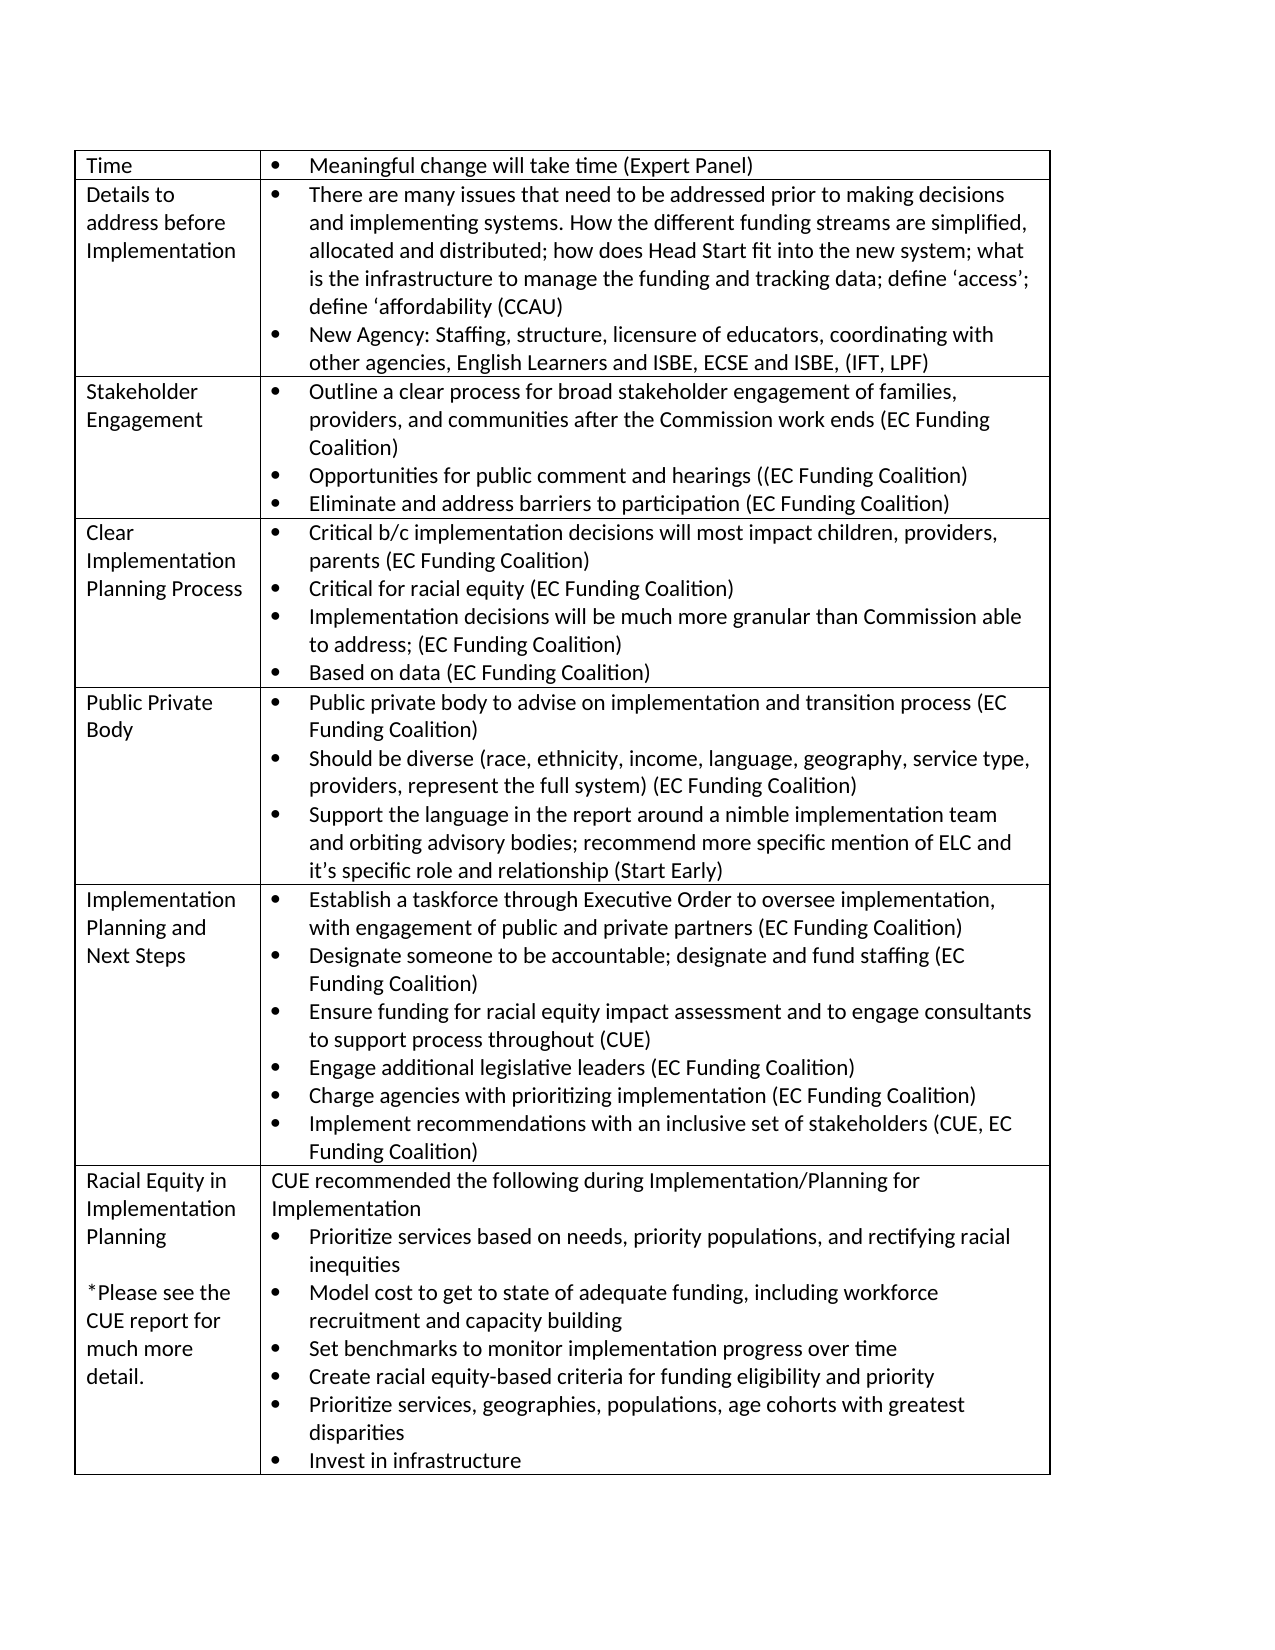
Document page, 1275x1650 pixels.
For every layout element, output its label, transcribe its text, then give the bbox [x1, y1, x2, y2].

table_cell Public Private Body [76, 688, 260, 884]
table_cell There are many issues that need to be addressed prior to making decisions and implementing systems. How the different funding streams are simplified, allocated and distributed; how does Head Start fit into the new system; what is the infrastructure to manage the funding and tracking data; define ‘access’; define ‘affordability (CCAU) New Agency: Staffing, structure, licensure of educators, coordinating with other agencies, English Learners and ISBE, ECSE and ISBE, (IFT, LPF) [261, 180, 1049, 376]
table_cell Critical b/c implementation decisions will most impact children, providers, parents (EC Funding Coalition) Critical for racial equity (EC Funding Coalition) Implementation decisions will be much more granular than Commission able to address; (EC Funding Coalition) Based on data (EC Funding Coalition) [261, 519, 1049, 687]
table_cell Clear Implementation Planning Process [76, 519, 260, 687]
table_cell Public private body to advise on implementation and transition process (EC Funding Coalition) Should be diverse (race, ethnicity, income, language, geography, service type, providers, represent the full system) (EC Funding Coalition) Support the language in the report around a nimble implementation team and orbiting advisory bodies; recommend more specific mention of ELC and it’s specific role and relationship (Start Early) [261, 688, 1049, 884]
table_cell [261, 151, 1049, 179]
table_cell Outline a clear process for broad stakeholder engagement of families, providers, and communities after the Commission work ends (EC Funding Coalition) Opportunities for public comment and hearings ((EC Funding Coalition) Eliminate and address barriers to participation (EC Funding Coalition) [261, 377, 1049, 517]
table_cell Establish a taskforce through Executive Order to oversee implementation, with engagement of public and private partners (EC Funding Coalition) Designate someone to be accountable; designate and fund staffing (EC Funding Coalition) Ensure funding for racial equity impact assessment and to engage consultants to support process throughout (CUE) Engage additional legislative leaders (EC Funding Coalition) Charge agencies with prioritizing implementation (EC Funding Coalition) Implement recommendations with an inclusive set of stakeholders (CUE, EC Funding Coalition) [261, 885, 1049, 1165]
table_cell Stakeholder Engagement [76, 377, 260, 517]
table_cell Details to address before Implementation [76, 180, 260, 376]
table_cell Implementation Planning and Next Steps [76, 885, 260, 1165]
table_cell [76, 151, 260, 179]
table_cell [76, 1166, 260, 1474]
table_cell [261, 1166, 1049, 1474]
